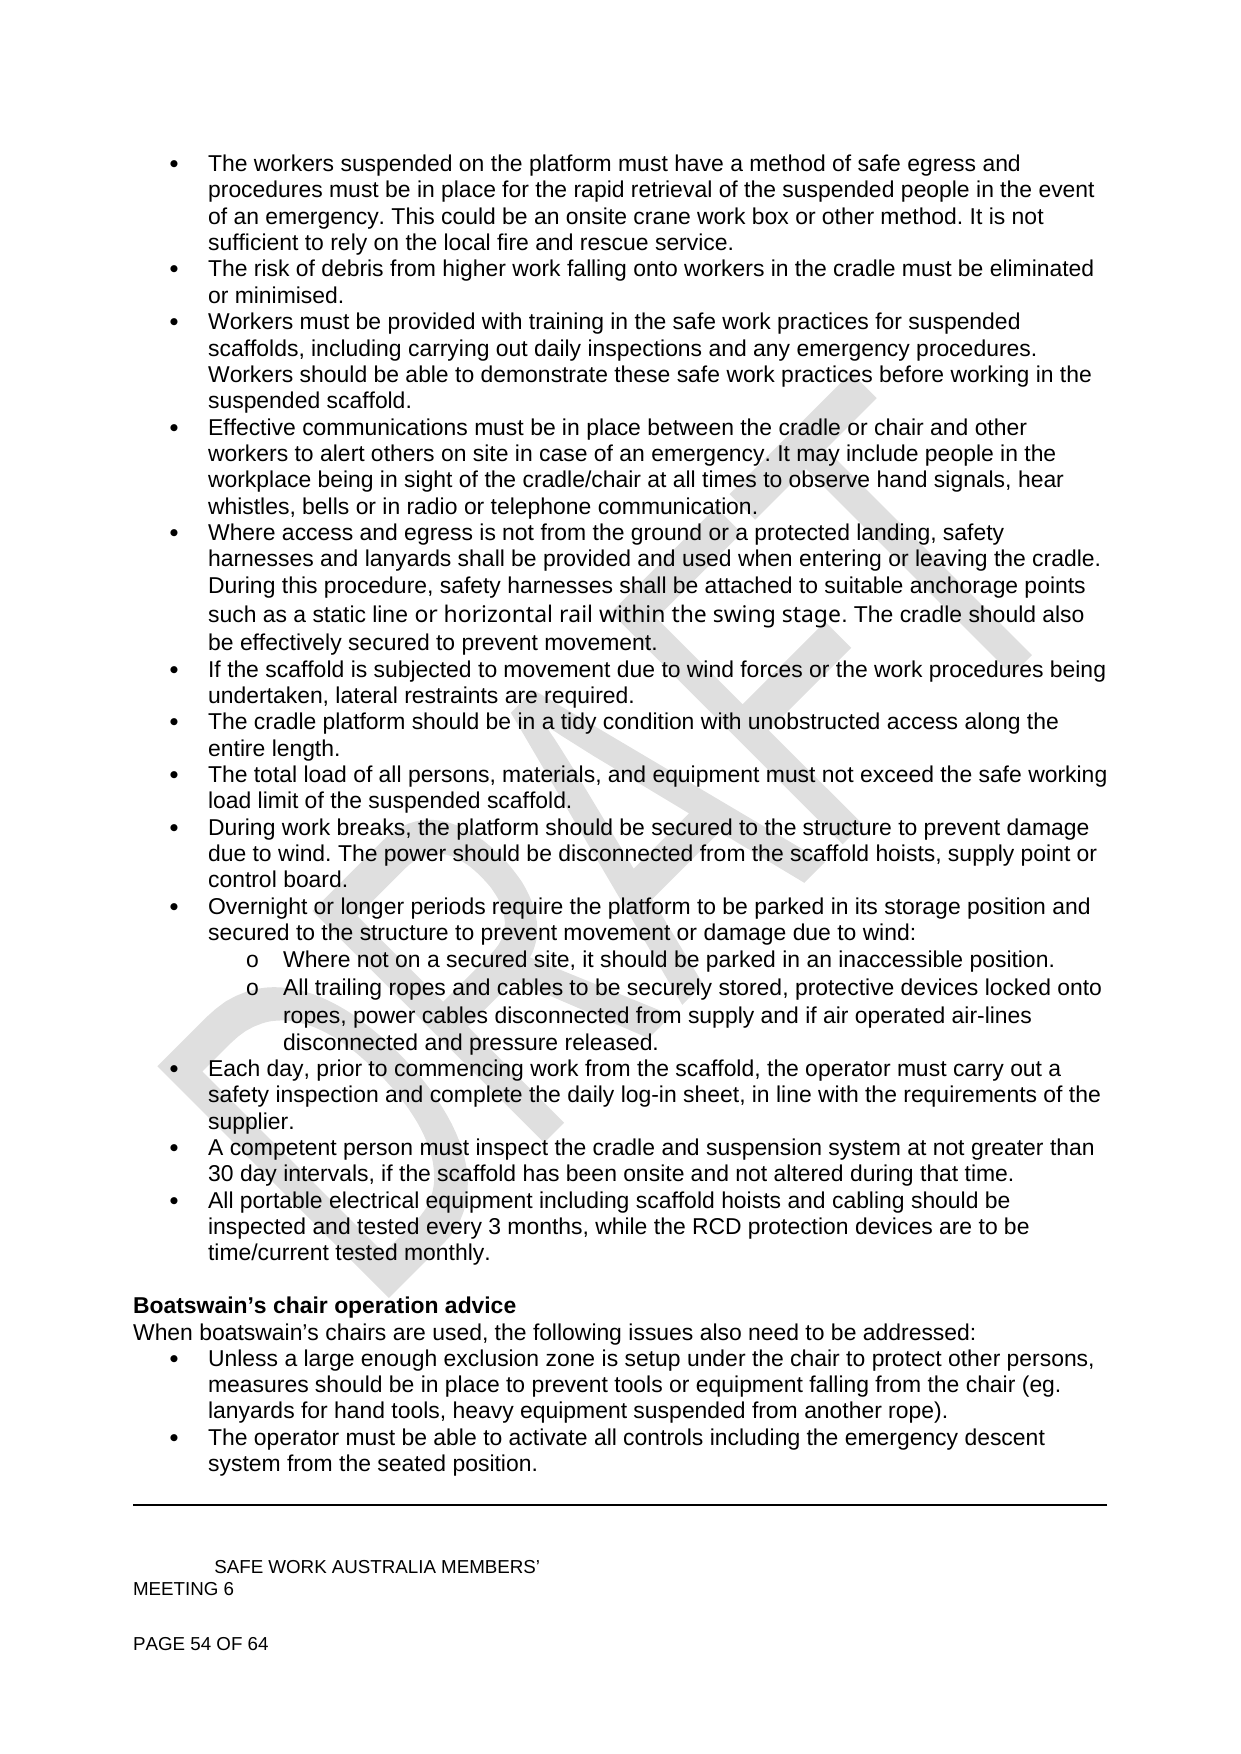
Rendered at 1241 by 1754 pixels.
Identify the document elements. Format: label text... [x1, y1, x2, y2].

list All trailing ropes and cables to be securely stored, protective devices locked onto ropes, power cables disconnected from supply and if air operated air-lines disconnected and pressure released. [245, 974, 1107, 1055]
text When boatswain’s chairs are used, the following issues also need to be addressed: [133, 1318, 1107, 1345]
list Unless a large enough exclusion zone is setup under the chair to protect other persons, measures should be in place to prevent tools or equipment falling from the chair (eg. lanyards for hand tools, heavy equipment suspended from another rope). [170, 1345, 1107, 1424]
list A competent person must inspect the cradle and suspension system at not greater than 30 day intervals, if the scaffold has been onsite and not altered during that time. [170, 1134, 1107, 1187]
list During work breaks, the platform should be secured to the structure to prevent damage due to wind. The power should be disconnected from the scaffold hoists, supply point or control board. [170, 814, 1107, 893]
list All portable electrical equipment including scaffold hoists and cabling should be inspected and tested every 3 months, while the RCD protection devices are to be time/current tested monthly. [170, 1187, 1107, 1266]
text Boatswain’s chair operation advice [133, 1292, 1107, 1318]
list The workers suspended on the platform must have a method of safe egress and procedures must be in place for the rapid retrieval of the suspended people in the event of an emergency. This could be an onsite crane work box or other method. It is not sufficient to rely on the local fire and rescue service. [170, 150, 1107, 255]
list Workers must be provided with training in the safe work practices for suspended scaffolds, including carrying out daily inspections and any emergency procedures. Workers should be able to demonstrate these safe work practices before working in the suspended scaffold. [170, 308, 1107, 413]
list The risk of debris from higher work falling onto workers in the cradle must be eliminated or minimised. [170, 255, 1107, 308]
list Effective communications must be in place between the cradle or chair and other workers to alert others on site in case of an emergency. It may include people in the workplace being in sight of the cradle/chair at all times to observe hand signals, hear whistles, bells or in radio or telephone communication. [170, 413, 1107, 519]
list Each day, prior to commencing work from the scaffold, the operator must carry out a safety inspection and complete the daily log-in sheet, in line with the requirements of the supplier. [170, 1055, 1107, 1134]
list The operator must be able to activate all controls including the emergency descent system from the seated position. [170, 1424, 1107, 1477]
list Where access and egress is not from the ground or a protected landing, safety harnesses and lanyards shall be provided and used when entering or leaving the cradle. During this procedure, safety harnesses shall be attached to suitable anchorage points such as a static line or horizontal rail within the swing stage. The cradle should also be effectively secured to prevent movement. [170, 519, 1107, 656]
list The cradle platform should be in a tidy condition with unobstructed access along the entire length. [170, 708, 1107, 761]
list The total load of all persons, materials, and equipment must not exceed the safe working load limit of the suspended scaffold. [170, 761, 1107, 814]
list If the scaffold is subjected to movement due to wind forces or the work procedures being undertaken, lateral restraints are required. [170, 656, 1107, 708]
list Where not on a secured site, it should be parked in an inaccessible position. [245, 946, 1107, 974]
list Overnight or longer periods require the platform to be parked in its storage position and secured to the structure to prevent movement or damage due to wind: [170, 893, 1107, 946]
